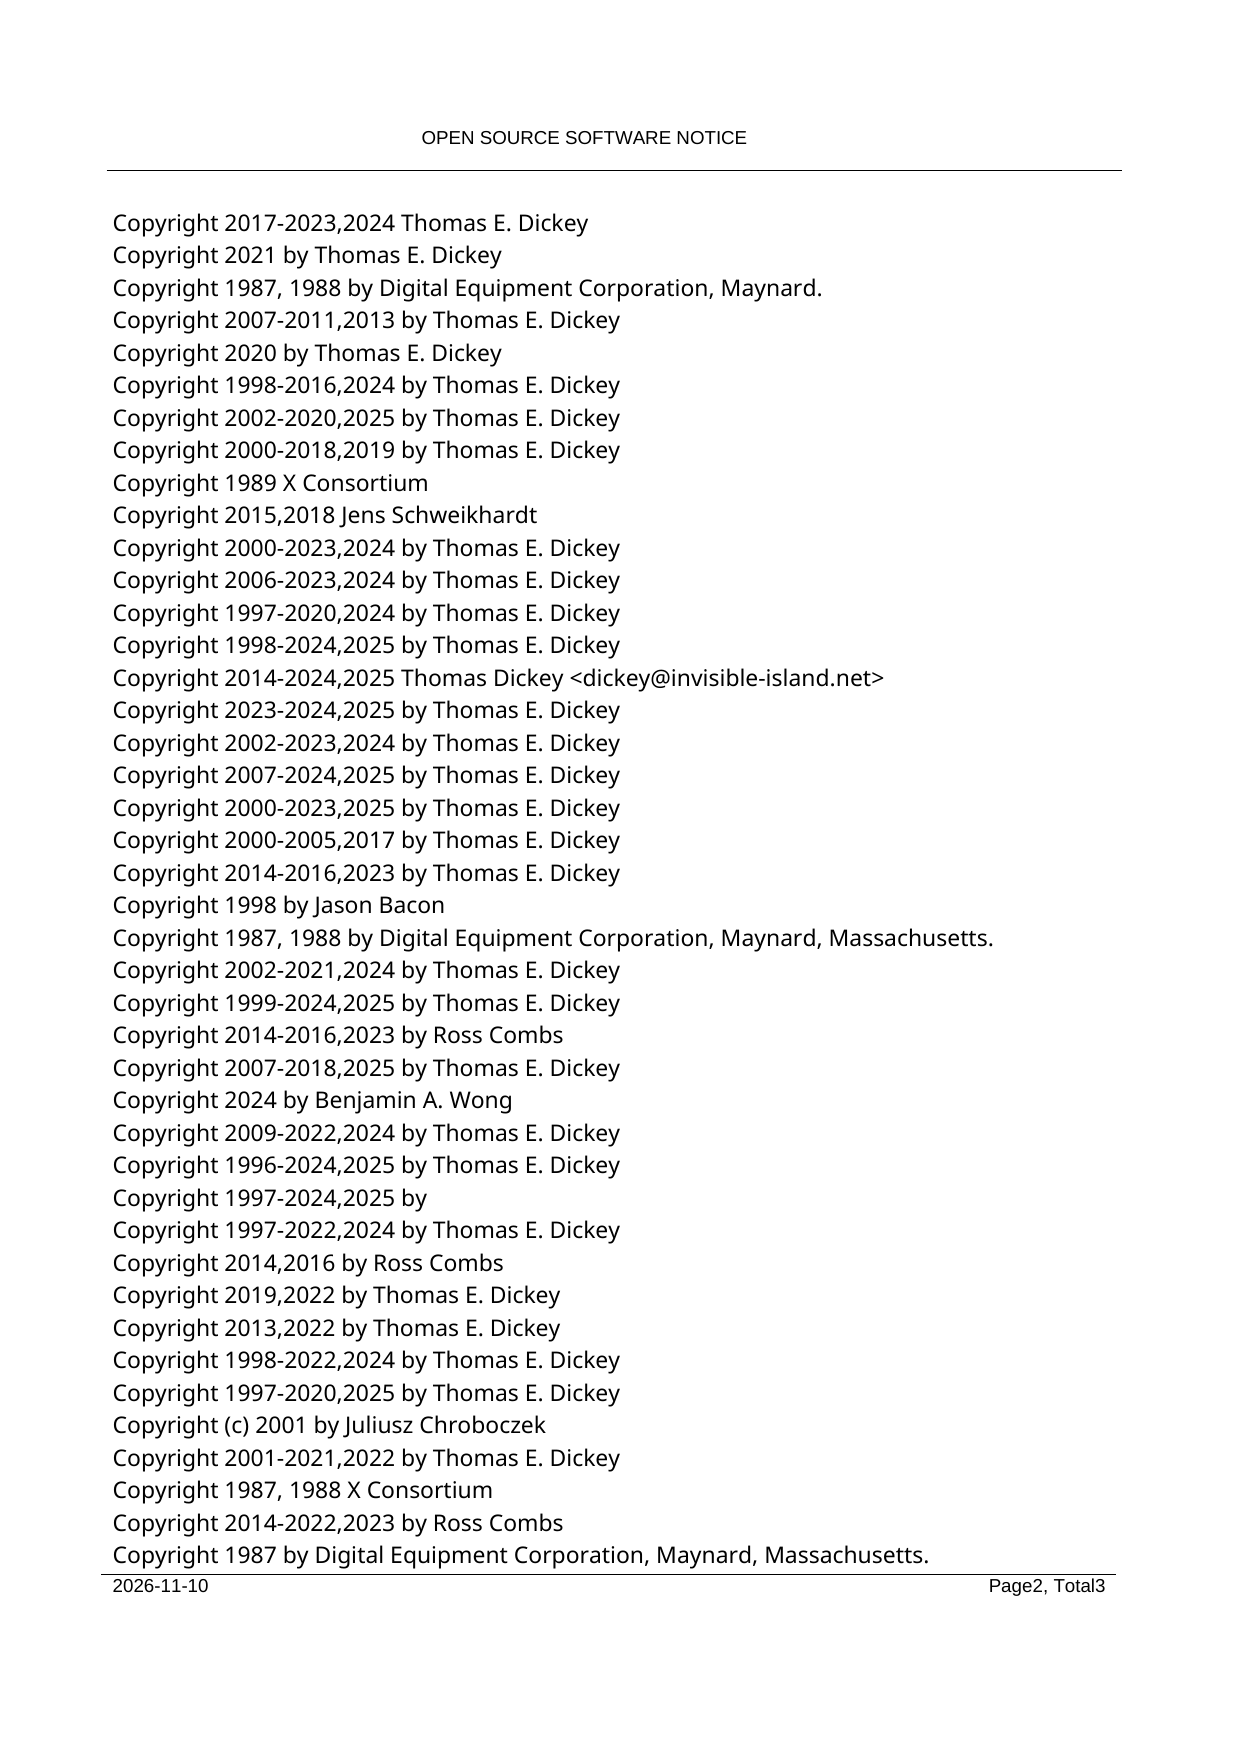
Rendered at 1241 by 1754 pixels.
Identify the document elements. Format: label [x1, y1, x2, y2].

text [112, 206, 1128, 1571]
